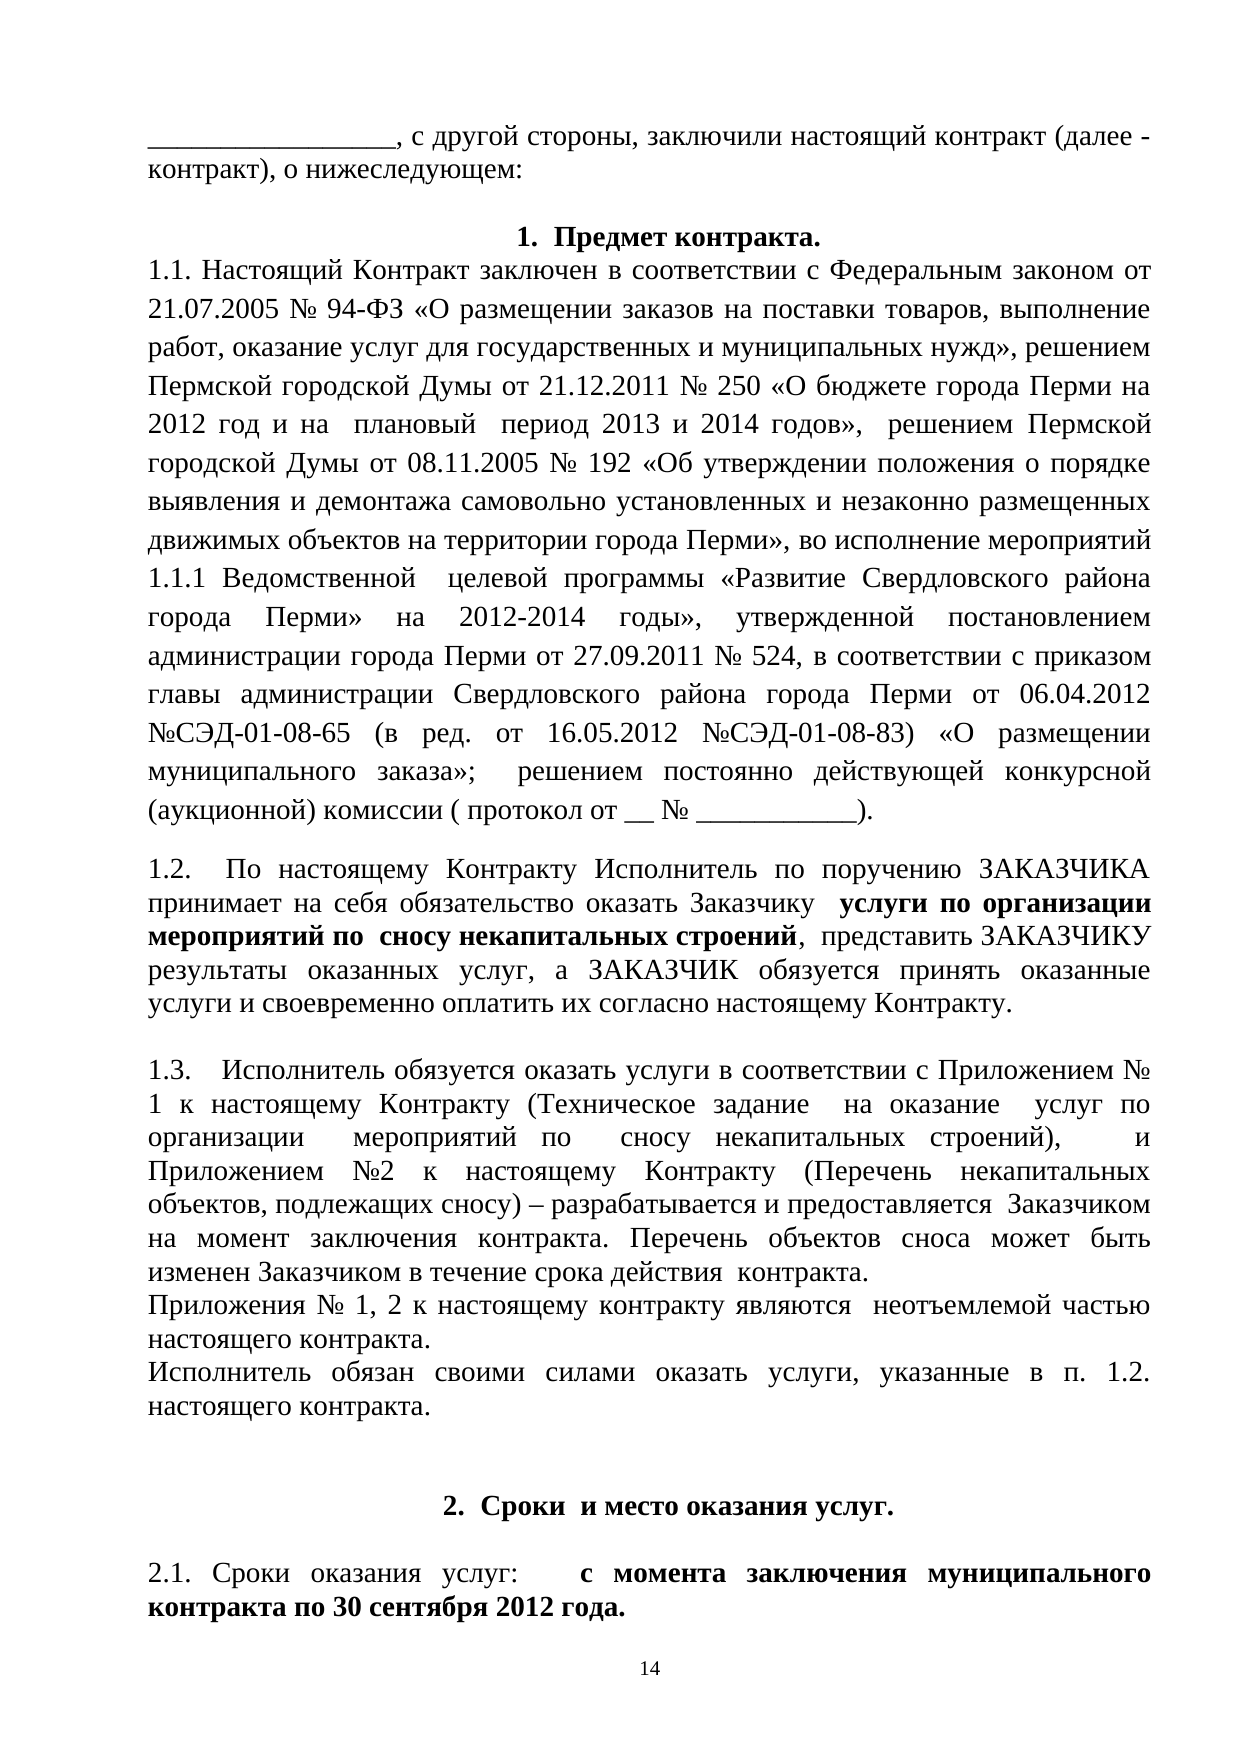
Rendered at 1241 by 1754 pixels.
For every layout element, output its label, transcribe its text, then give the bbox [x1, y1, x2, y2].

list Предмет контракта. [185, 219, 1152, 252]
text 1.1. Настоящий Контракт заключен в соответствии с Федеральным законом от 21.07.2005 № 94-ФЗ «О размещении заказов на поставки товаров, выполнение работ, оказание услуг для государственных и муниципальных нужд», решением Пермской городской Думы от 21.12.2011 № 250 «О бюджете города Перми на 2012 год и на плановый период 2013 и 2014 годов», решением Пермской городской Думы от 08.11.2005 № 192 «Об утверждении положения о порядке выявления и демонтажа самовольно установленных и незаконно размещенных движимых объектов на территории города Перми», во исполнение мероприятий 1.1.1 Ведомственной целевой программы «Развитие Свердловского района города Перми» на 2012-2014 годы», утвержденной постановлением администрации города Перми от 27.09.2011 № 524, в соответствии с приказом главы администрации Свердловского района города Перми от 06.04.2012 №СЭД-01-08-65 (в ред. от 16.05.2012 №СЭД-01-08-83) «О размещении муниципального заказа»; решением постоянно действующей конкурсной (аукционной) комиссии ( протокол от __ № ___________). [148, 252, 1152, 825]
text Приложения № 1, 2 к настоящему контракту являются неотъемлемой частью настоящего контракта. [148, 1287, 1152, 1354]
text 2.1. Сроки оказания услуг: с момента заключения муниципального контракта по 30 сентября 2012 года. [148, 1556, 1152, 1623]
text Исполнитель обязан своими силами оказать услуги, указанные в п. 1.2. настоящего контракта. [148, 1354, 1152, 1421]
text 1.2. По настоящему Контракту Исполнитель по поручению ЗАКАЗЧИКА принимает на себя обязательство оказать Заказчику услуги по организации мероприятий по сносу некапитальных строений, представить ЗАКАЗЧИКУ результаты оказанных услуг, а ЗАКАЗЧИК обязуется принять оказанные услуги и своевременно оплатить их согласно настоящему Контракту. [148, 851, 1152, 1019]
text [148, 118, 1152, 185]
list Сроки и место оказания услуг. [185, 1488, 1152, 1522]
list Исполнитель обязуется оказать услуги в соответствии с Приложением № 1 к настоящему Контракту (Техническое задание на оказание услуг по организации мероприятий по сносу некапитальных строений), и Приложением №2 к настоящему Контракту (Перечень некапитальных объектов, подлежащих сносу) – разрабатывается и предоставляется Заказчиком на момент заключения контракта. Перечень объектов сноса может быть изменен Заказчиком в течение срока действия контракта. [148, 1052, 1152, 1287]
